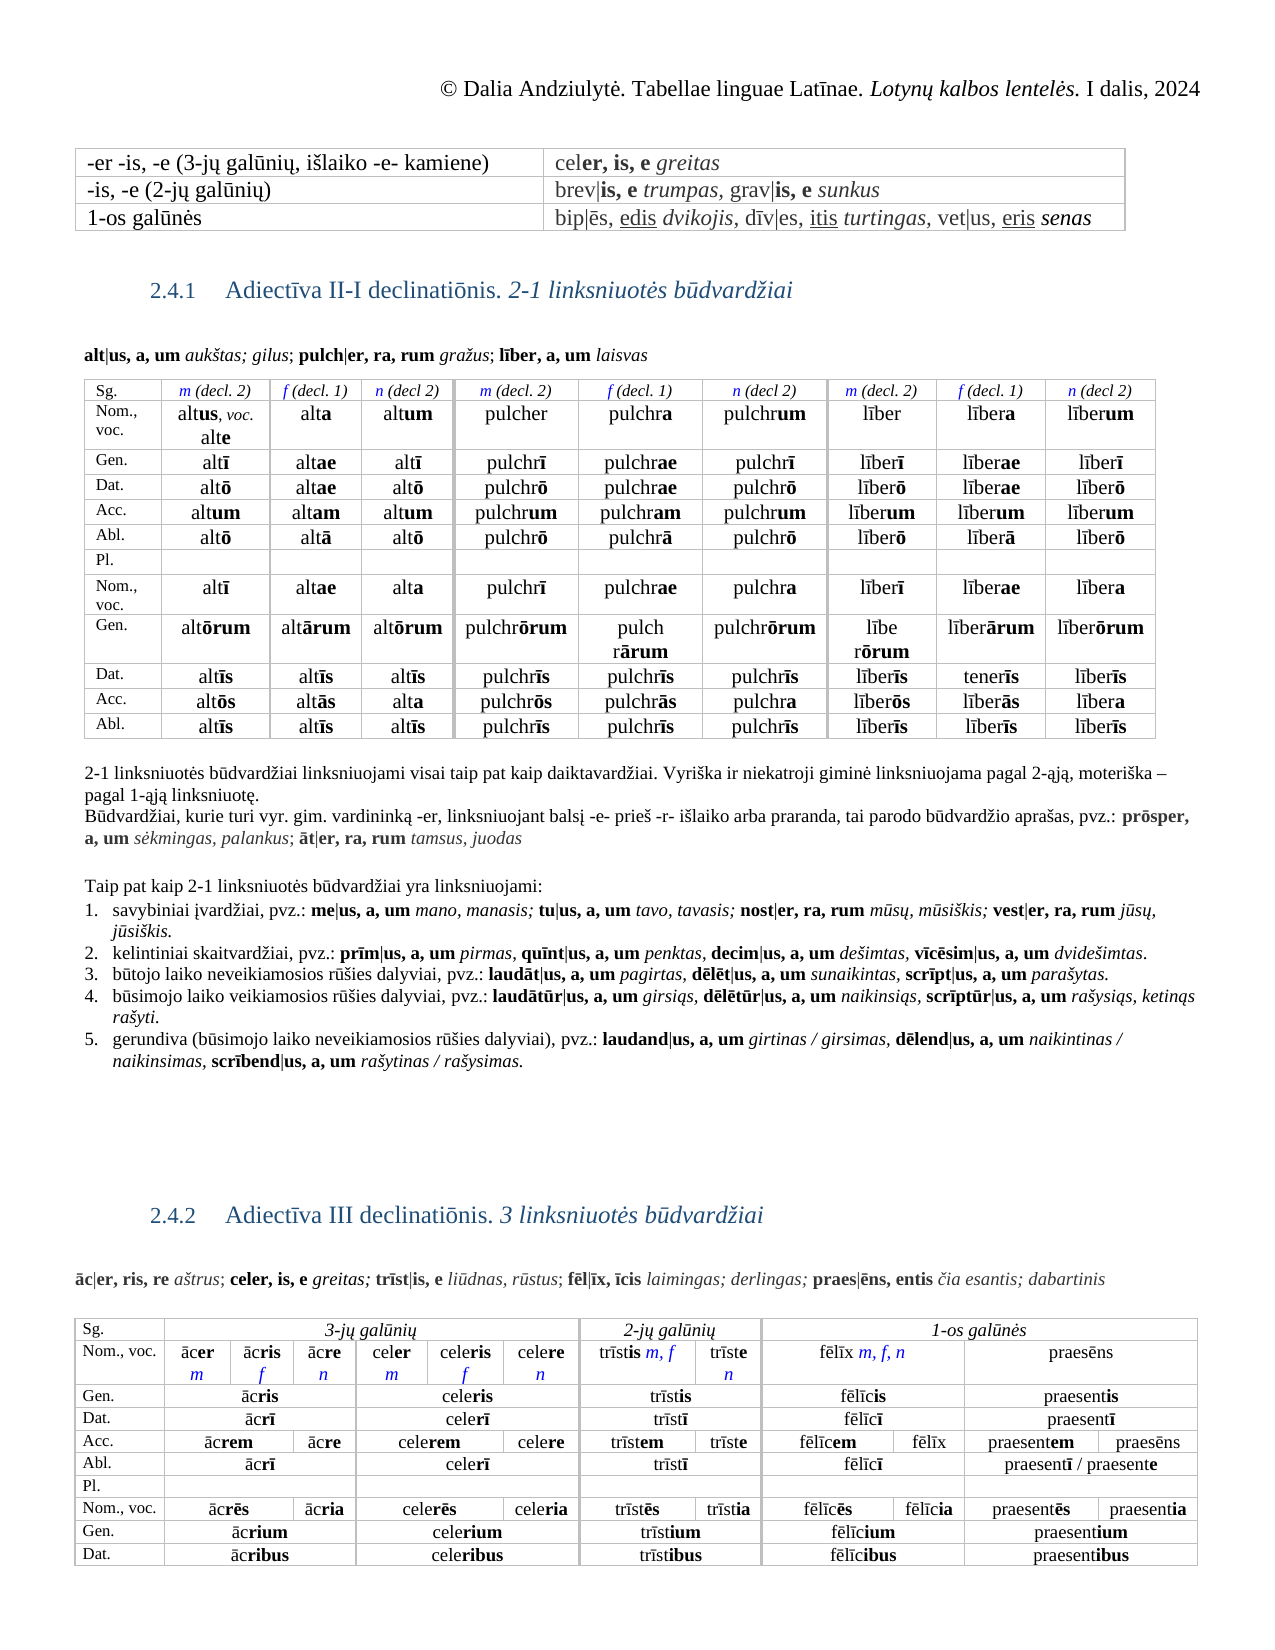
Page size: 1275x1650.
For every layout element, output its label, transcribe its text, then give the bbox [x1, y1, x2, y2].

table_cell līberās [937, 689, 1045, 713]
table_cell līberārum [937, 615, 1045, 663]
table_cell fēlīcis [763, 1385, 964, 1407]
table_header Sg. [76, 1319, 164, 1340]
table_cell celerī [357, 1453, 578, 1475]
table_cell līberae [937, 450, 1045, 474]
table_header n (decl 2) [362, 380, 452, 399]
table_cell [579, 550, 702, 574]
table_cell celer, is, e greitas [544, 149, 1124, 176]
table_cell [357, 1476, 578, 1497]
table_cell altō [362, 525, 452, 549]
list būsimojo laiko veikiamosios rūšies dalyviai, pvz.: laudātūr|us, a, um girsiąs, dēlētūr|us, a, um naikinsiąs, scrīptūr|us, a, um rašysiąs, ketinąs rašyti. [84, 985, 1200, 1028]
table_cell Nom., voc. [76, 1341, 164, 1384]
table_cell alta [271, 401, 361, 449]
table_cell līberō [1046, 475, 1155, 499]
table_cell ācrem [165, 1431, 293, 1452]
list gerundiva (būsimojo laiko neveikiamosios rūšies dalyviai), pvz.: laudand|us, a, um girtinas / girsimas, dēlend|us, a, um naikintinas / naikinsimas, scrībend|us, a, um rašytinas / rašysimas. [84, 1028, 1200, 1071]
table_cell [581, 1476, 760, 1497]
table_header 1-os galūnės [763, 1319, 1197, 1340]
table_cell bip|ēs, edis dvikojis, dīv|es, itis turtingas, vet|us, eris senas [544, 204, 1124, 230]
table_cell celerēs [357, 1498, 503, 1520]
table_cell celeria [504, 1498, 578, 1520]
table_cell Dat. [85, 475, 161, 499]
table_cell pulchrī [456, 575, 578, 614]
table_cell praesentis [965, 1385, 1197, 1407]
table_cell līberō [829, 525, 936, 549]
table_cell altae [271, 575, 361, 614]
table_cell pulchrīs [703, 714, 826, 738]
table_cell altum [162, 500, 269, 524]
table_cell praesentī / praesente [965, 1453, 1197, 1475]
table_cell alta [362, 689, 452, 713]
table_cell altīs [162, 714, 269, 738]
table_cell trīste [696, 1431, 760, 1452]
table_cell līberae [937, 575, 1045, 614]
subtitle Adiectīva II-I declinatiōnis. 2-1 linksniuotės būdvardžiai [150, 275, 1200, 341]
table_cell praesentēs [965, 1498, 1098, 1520]
table_cell altae [271, 450, 361, 474]
table_cell fēlīcem [763, 1431, 893, 1452]
table_cell fēlīcī [763, 1408, 964, 1429]
table_cell līberīs [829, 714, 936, 738]
table_header m (decl. 2) [456, 380, 578, 399]
table_cell altōs [162, 689, 269, 713]
table_cell Gen. [76, 1385, 164, 1407]
table_cell pulchrō [456, 525, 578, 549]
table_cell trīstī [581, 1453, 760, 1475]
table_cell līberōrum [829, 615, 936, 663]
table_cell fēlīx [894, 1431, 964, 1452]
table_cell altārum [271, 615, 361, 663]
table_header n (decl 2) [1046, 380, 1155, 399]
table_cell līberā [937, 525, 1045, 549]
text āc|er, ris, re aštrus; celer, is, e greitas; trīst|is, e liūdnas, rūstus; fēl|īx, īcis laimingas; derlingas; praes|ēns, entis čia esantis; dabartinis [75, 1268, 1200, 1317]
table_cell ācris f [231, 1341, 293, 1384]
table_cell [829, 550, 936, 574]
table_cell alta [362, 575, 452, 614]
table_header Sg. [85, 380, 161, 399]
table_cell pulchrī [456, 450, 578, 474]
table_cell pulchrae [579, 450, 702, 474]
table_cell lībera [937, 401, 1045, 449]
table_cell altōrum [362, 615, 452, 663]
table_cell Gen. [76, 1521, 164, 1542]
table_cell pulchram [579, 500, 702, 524]
table_cell [703, 550, 826, 574]
table_cell celeribus [357, 1544, 578, 1565]
table_cell Abl. [85, 714, 161, 738]
table_cell altam [271, 500, 361, 524]
table_cell līberōrum [1046, 615, 1155, 663]
table_cell Pl. [85, 550, 161, 574]
table_cell altus, voc. alte [162, 401, 269, 449]
table_cell praesentibus [965, 1544, 1197, 1565]
table_header f (decl. 1) [579, 380, 702, 399]
table_cell -er -is, -e (3-jų galūnių, išlaiko -e- kamiene) [76, 149, 543, 176]
table_cell trīstem [581, 1431, 695, 1452]
table_cell praesentia [1099, 1498, 1197, 1520]
table_cell pulchrum [703, 401, 826, 449]
table_cell līberum [829, 500, 936, 524]
table_cell Nom., voc. [76, 1498, 164, 1520]
table_cell [965, 1476, 1197, 1497]
table_cell altā [271, 525, 361, 549]
table_cell pulchrīs [703, 664, 826, 688]
table_cell ācribus [165, 1544, 355, 1565]
table_cell pulchrī [703, 450, 826, 474]
table_cell pulchrō [703, 525, 826, 549]
table_cell trīstibus [581, 1544, 760, 1565]
table_cell pulchrās [579, 689, 702, 713]
table_cell celer m [357, 1341, 427, 1384]
table_cell altōrum [162, 615, 269, 663]
table_cell Acc. [85, 689, 161, 713]
table_cell Acc. [76, 1431, 164, 1452]
table_cell pulchrīs [456, 714, 578, 738]
table_cell pulchrum [703, 500, 826, 524]
table_cell fēlīx m, f, n [763, 1341, 964, 1384]
table_cell pulchra [703, 689, 826, 713]
table_cell trīste n [696, 1341, 760, 1384]
table_cell lībera [1046, 575, 1155, 614]
table_cell Gen. [85, 615, 161, 663]
table_cell altīs [362, 714, 452, 738]
table_cell pulchrōrum [456, 615, 578, 663]
table_cell praesēns [1099, 1431, 1197, 1452]
table_cell fēlīcia [894, 1498, 964, 1520]
table_cell Nom., voc. [85, 401, 161, 449]
table_header m (decl. 2) [162, 380, 269, 399]
table_cell ācre n [294, 1341, 355, 1384]
table_header 3-jų galūnių [165, 1319, 578, 1340]
table_cell praesentem [965, 1431, 1098, 1452]
table_cell altīs [162, 664, 269, 688]
table_cell līberīs [829, 664, 936, 688]
table_cell brev|is, e trumpas, grav|is, e sunkus [544, 177, 1124, 203]
table_cell Nom., voc. [85, 575, 161, 614]
table_cell ācris [165, 1385, 355, 1407]
table_cell pulchrīs [456, 664, 578, 688]
table_cell celeris [357, 1385, 578, 1407]
table_cell altī [362, 450, 452, 474]
table_cell līberum [937, 500, 1045, 524]
table_cell pulchrō [703, 475, 826, 499]
table_cell Dat. [85, 664, 161, 688]
table_cell līberī [829, 450, 936, 474]
table_cell celerī [357, 1408, 578, 1429]
table_cell [937, 550, 1045, 574]
text Taip pat kaip 2-1 linksniuotės būdvardžiai yra linksniuojami: [84, 848, 1200, 897]
table_cell [456, 550, 578, 574]
table_header 2-jų galūnių [581, 1319, 760, 1340]
table_cell trīstī [581, 1408, 760, 1429]
table_cell Pl. [76, 1476, 164, 1497]
table_cell altum [362, 401, 452, 449]
table_cell fēlīcibus [763, 1544, 964, 1565]
table_cell pulchrō [456, 475, 578, 499]
table_cell [162, 550, 269, 574]
table_cell pulcher [456, 401, 578, 449]
table_cell celere n [504, 1341, 578, 1384]
table_cell 1-os galūnės [76, 204, 543, 230]
table_cell pulchra [703, 575, 826, 614]
table_cell altās [271, 689, 361, 713]
table_cell altae [271, 475, 361, 499]
list būtojo laiko neveikiamosios rūšies dalyviai, pvz.: laudāt|us, a, um pagirtas, dēlēt|us, a, um sunaikintas, scrīpt|us, a, um parašytas. [84, 963, 1200, 985]
table_cell altō [162, 475, 269, 499]
table_header f (decl. 1) [271, 380, 361, 399]
table_cell Abl. [76, 1453, 164, 1475]
list savybiniai įvardžiai, pvz.: me|us, a, um mano, manasis; tu|us, a, um tavo, tavasis; nost|er, ra, rum mūsų, mūsiškis; vest|er, ra, rum jūsų, jūsiškis. [84, 898, 1200, 942]
table_cell celerium [357, 1521, 578, 1542]
table_cell [165, 1476, 355, 1497]
table_cell celeris f [428, 1341, 503, 1384]
table_cell celerem [357, 1431, 503, 1452]
table_cell fēlīcī [763, 1453, 964, 1475]
table_cell trīstēs [581, 1498, 695, 1520]
table_cell Acc. [85, 500, 161, 524]
table_cell altō [162, 525, 269, 549]
table_cell līberō [829, 475, 936, 499]
table_cell pulchrārum [579, 615, 702, 663]
table_cell trīstis m, f [581, 1341, 695, 1384]
table_cell pulchrōs [456, 689, 578, 713]
table_cell -is, -e (2-jų galūnių) [76, 177, 543, 203]
table_cell pulchrā [579, 525, 702, 549]
table_cell pulchrae [579, 475, 702, 499]
text alt|us, a, um aukštas; gilus; pulch|er, ra, rum gražus; līber, a, um laisvas [84, 344, 1200, 365]
subtitle Adiectīva III declinatiōnis. 3 linksniuotės būdvardžiai [150, 1200, 1200, 1265]
table_cell fēlīcēs [763, 1498, 893, 1520]
table_cell Dat. [76, 1408, 164, 1429]
table_cell [1046, 550, 1155, 574]
table_cell līberum [1046, 500, 1155, 524]
table_cell ācre [294, 1431, 355, 1452]
list kelintiniai skaitvardžiai, pvz.: prīm|us, a, um pirmas, quīnt|us, a, um penktas, decim|us, a, um dešimtas, vīcēsim|us, a, um dvidešimtas. [84, 942, 1200, 963]
table_cell fēlīcium [763, 1521, 964, 1542]
table_cell celere [504, 1431, 578, 1452]
table_header f (decl. 1) [937, 380, 1045, 399]
table_cell līberī [829, 575, 936, 614]
table_cell līberīs [1046, 664, 1155, 688]
table_cell līberīs [1046, 714, 1155, 738]
table_cell praesentī [965, 1408, 1197, 1429]
text 2-1 linksniuotės būdvardžiai linksniuojami visai taip pat kaip daiktavardžiai. Vyriška ir niekatroji giminė linksniuojama pagal 2-ąją, moteriška – pagal 1-ąją linksniuotę. Būdvardžiai, kurie turi vyr. gim. vardininką -er, linksniuojant balsį -e- prieš -r- išlaiko arba praranda, tai parodo būdvardžio aprašas, pvz.: prōsper, a, um sėkmingas, palankus; āt|er, ra, rum tamsus, juodas [84, 762, 1200, 848]
table_cell [763, 1476, 964, 1497]
table_cell ācrī [165, 1453, 355, 1475]
table_cell Abl. [85, 525, 161, 549]
table_cell trīstium [581, 1521, 760, 1542]
table_cell [271, 550, 361, 574]
table_cell ācer m [165, 1341, 230, 1384]
table_cell tenerīs [937, 664, 1045, 688]
table_cell Gen. [85, 450, 161, 474]
table_cell altō [362, 475, 452, 499]
table_cell līberī [1046, 450, 1155, 474]
table_header m (decl. 2) [829, 380, 936, 399]
table_cell līberōs [829, 689, 936, 713]
table_cell Dat. [76, 1544, 164, 1565]
table_cell pulchrīs [579, 714, 702, 738]
table_cell altīs [271, 714, 361, 738]
table_cell pulchrum [456, 500, 578, 524]
table_cell pulchra [579, 401, 702, 449]
table_cell lībera [1046, 689, 1155, 713]
table_cell līberīs [937, 714, 1045, 738]
table_cell altīs [271, 664, 361, 688]
table_cell ācrī [165, 1408, 355, 1429]
table_cell altī [162, 450, 269, 474]
table_cell trīstia [696, 1498, 760, 1520]
table_cell [362, 550, 452, 574]
table_cell līberum [1046, 401, 1155, 449]
table_cell trīstis [581, 1385, 760, 1407]
table_cell pulchrae [579, 575, 702, 614]
table_cell līber [829, 401, 936, 449]
table_cell ācrium [165, 1521, 355, 1542]
table_cell ācria [294, 1498, 355, 1520]
table_header n (decl 2) [703, 380, 826, 399]
table_cell altum [362, 500, 452, 524]
table_cell altīs [362, 664, 452, 688]
table_cell līberō [1046, 525, 1155, 549]
table_cell praesēns [965, 1341, 1197, 1384]
table_cell ācrēs [165, 1498, 293, 1520]
table_cell altī [162, 575, 269, 614]
table_cell pulchrōrum [703, 615, 826, 663]
table_cell praesentium [965, 1521, 1197, 1542]
table_cell pulchrīs [579, 664, 702, 688]
table_cell līberae [937, 475, 1045, 499]
